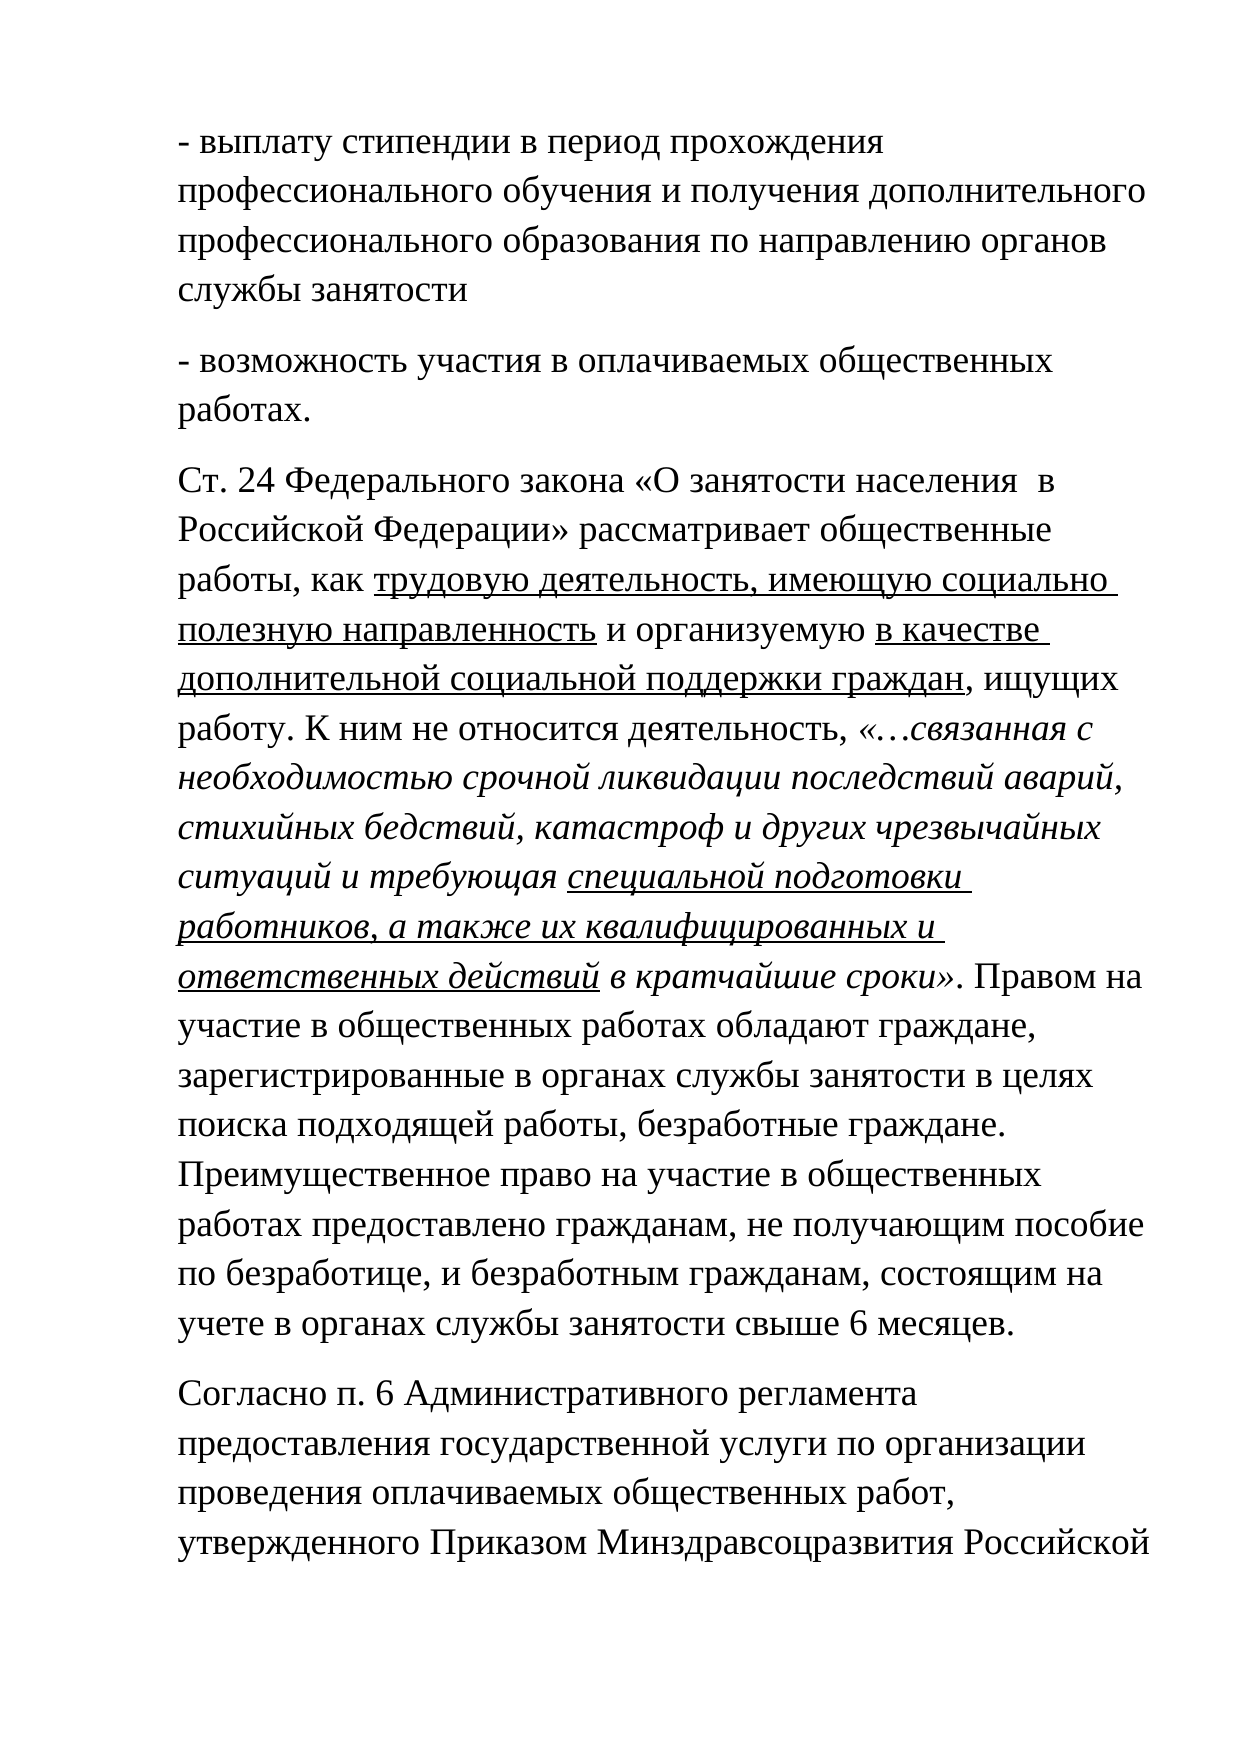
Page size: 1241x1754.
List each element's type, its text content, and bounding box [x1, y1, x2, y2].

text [177, 1371, 1152, 1562]
text - выплату стипендии в период прохождения профессионального обучения и получения дополнительного профессионального образования по направлению органов службы занятости [177, 118, 1152, 310]
text - возможность участия в оплачиваемых общественных работах. [177, 337, 1152, 430]
text Ст. 24 Федерального закона «О занятости населения в Российской Федерации» рассматривает общественные работы, как трудовую деятельность, имеющую социально полезную направленность и организуемую в качестве дополнительной социальной поддержки граждан, ищущих работу. К ним не относится деятельность, «…связанная с необходимостью срочной ликвидации последствий аварий, стихийных бедствий, катастроф и других чрезвычайных ситуаций и требующая специальной подготовки работников, а также их квалифицированных и ответственных действий в кратчайшие сроки». Правом на участие в общественных работах обладают граждане, зарегистрированные в органах службы занятости в целях поиска подходящей работы, безработные граждане. Преимущественное право на участие в общественных работах предоставлено гражданам, не получающим пособие по безработице, и безработным гражданам, состоящим на учете в органах службы занятости свыше 6 месяцев. [177, 457, 1152, 1343]
